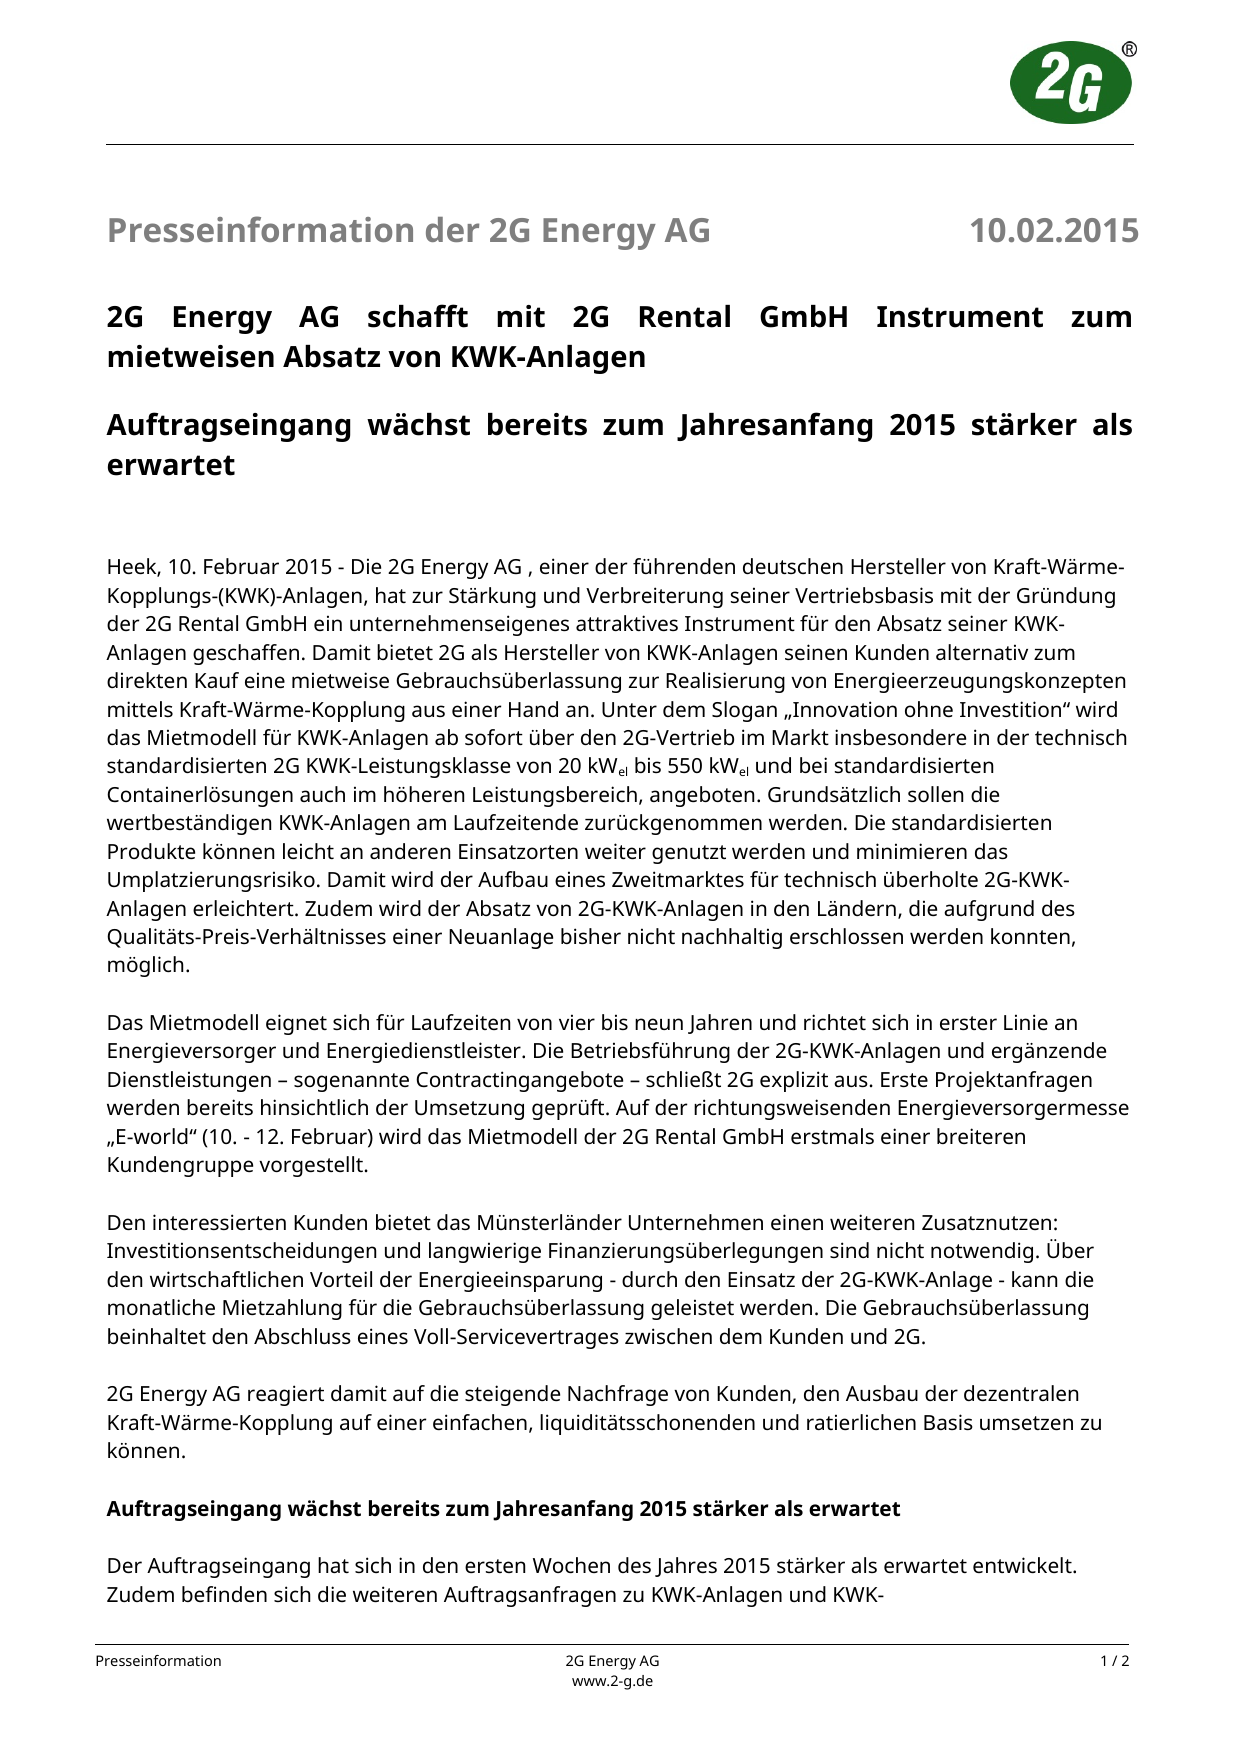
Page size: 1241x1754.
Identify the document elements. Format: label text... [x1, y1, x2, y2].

picture [1010, 41, 1137, 124]
text Den interessierten Kunden bietet das Münsterländer Unternehmen einen weiteren Zusatznutzen: Investitionsentscheidungen und langwierige Finanzierungsüberlegungen sind nicht notwendig. Über den wirtschaftlichen Vorteil der Energieeinsparung - durch den Einsatz der 2G-KWK-Anlage - kann die monatliche Mietzahlung für die Gebrauchsüberlassung geleistet werden. Die Gebrauchsüberlassung beinhaltet den Abschluss eines Voll-Servicevertrages zwischen dem Kunden und 2G. [106, 1208, 1134, 1350]
text Das Mietmodell eignet sich für Laufzeiten von vier bis neun Jahren und richtet sich in erster Linie an Energieversorger und Energiedienstleister. Die Betriebsführung der 2G-KWK-Anlagen und ergänzende Dienstleistungen – sogenannte Contractingangebote – schließt 2G explizit aus. Erste Projektanfragen werden bereits hinsichtlich der Umsetzung geprüft. Auf der richtungsweisenden Energieversorgermesse „E-world“ (10. - 12. Februar) wird das Mietmodell der 2G Rental GmbH erstmals einer breiteren Kundengruppe vorgestellt. [106, 1008, 1134, 1179]
text Heek, 10. Februar 2015 - Die 2G Energy AG , einer der führenden deutschen Hersteller von Kraft-Wärme-Kopplungs-(KWK)-Anlagen, hat zur Stärkung und Verbreiterung seiner Vertriebsbasis mit der Gründung der 2G Rental GmbH ein unternehmenseigenes attraktives Instrument für den Absatz seiner KWK-Anlagen geschaffen. Damit bietet 2G als Hersteller von KWK-Anlagen seinen Kunden alternativ zum direkten Kauf eine mietweise Gebrauchsüberlassung zur Realisierung von Energieerzeugungskonzepten mittels Kraft-Wärme-Kopplung aus einer Hand an. Unter dem Slogan „Innovation ohne Investition“ wird das Mietmodell für KWK-Anlagen ab sofort über den 2G-Vertrieb im Markt insbesondere in der technisch standardisierten 2G KWK-Leistungsklasse von 20 kWel bis 550 kWel und bei standardisierten Containerlösungen auch im höheren Leistungsbereich, angeboten. Grundsätzlich sollen die wertbeständigen KWK-Anlagen am Laufzeitende zurückgenommen werden. Die standardisierten Produkte können leicht an anderen Einsatzorten weiter genutzt werden und minimieren das Umplatzierungsrisiko. Damit wird der Aufbau eines Zweitmarktes für technisch überholte 2G-KWK-Anlagen erleichtert. Zudem wird der Absatz von 2G-KWK-Anlagen in den Ländern, die aufgrund des Qualitäts-Preis-Verhältnisses einer Neuanlage bisher nicht nachhaltig erschlossen werden konnten, möglich. [106, 552, 1134, 979]
text 2G Energy AG schafft mit 2G Rental GmbH Instrument zum mietweisen Absatz von KWK-Anlagen [106, 296, 1134, 376]
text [106, 1551, 1134, 1608]
text Auftragseingang wächst bereits zum Jahresanfang 2015 stärker als erwartet [106, 1494, 1134, 1522]
text 2G Energy AG reagiert damit auf die steigende Nachfrage von Kunden, den Ausbau der dezentralen Kraft-Wärme-Kopplung auf einer einfachen, liquiditätsschonenden und ratierlichen Basis umsetzen zu können. [106, 1379, 1134, 1465]
text Auftragseingang wächst bereits zum Jahresanfang 2015 stärker als erwartet [106, 404, 1134, 484]
